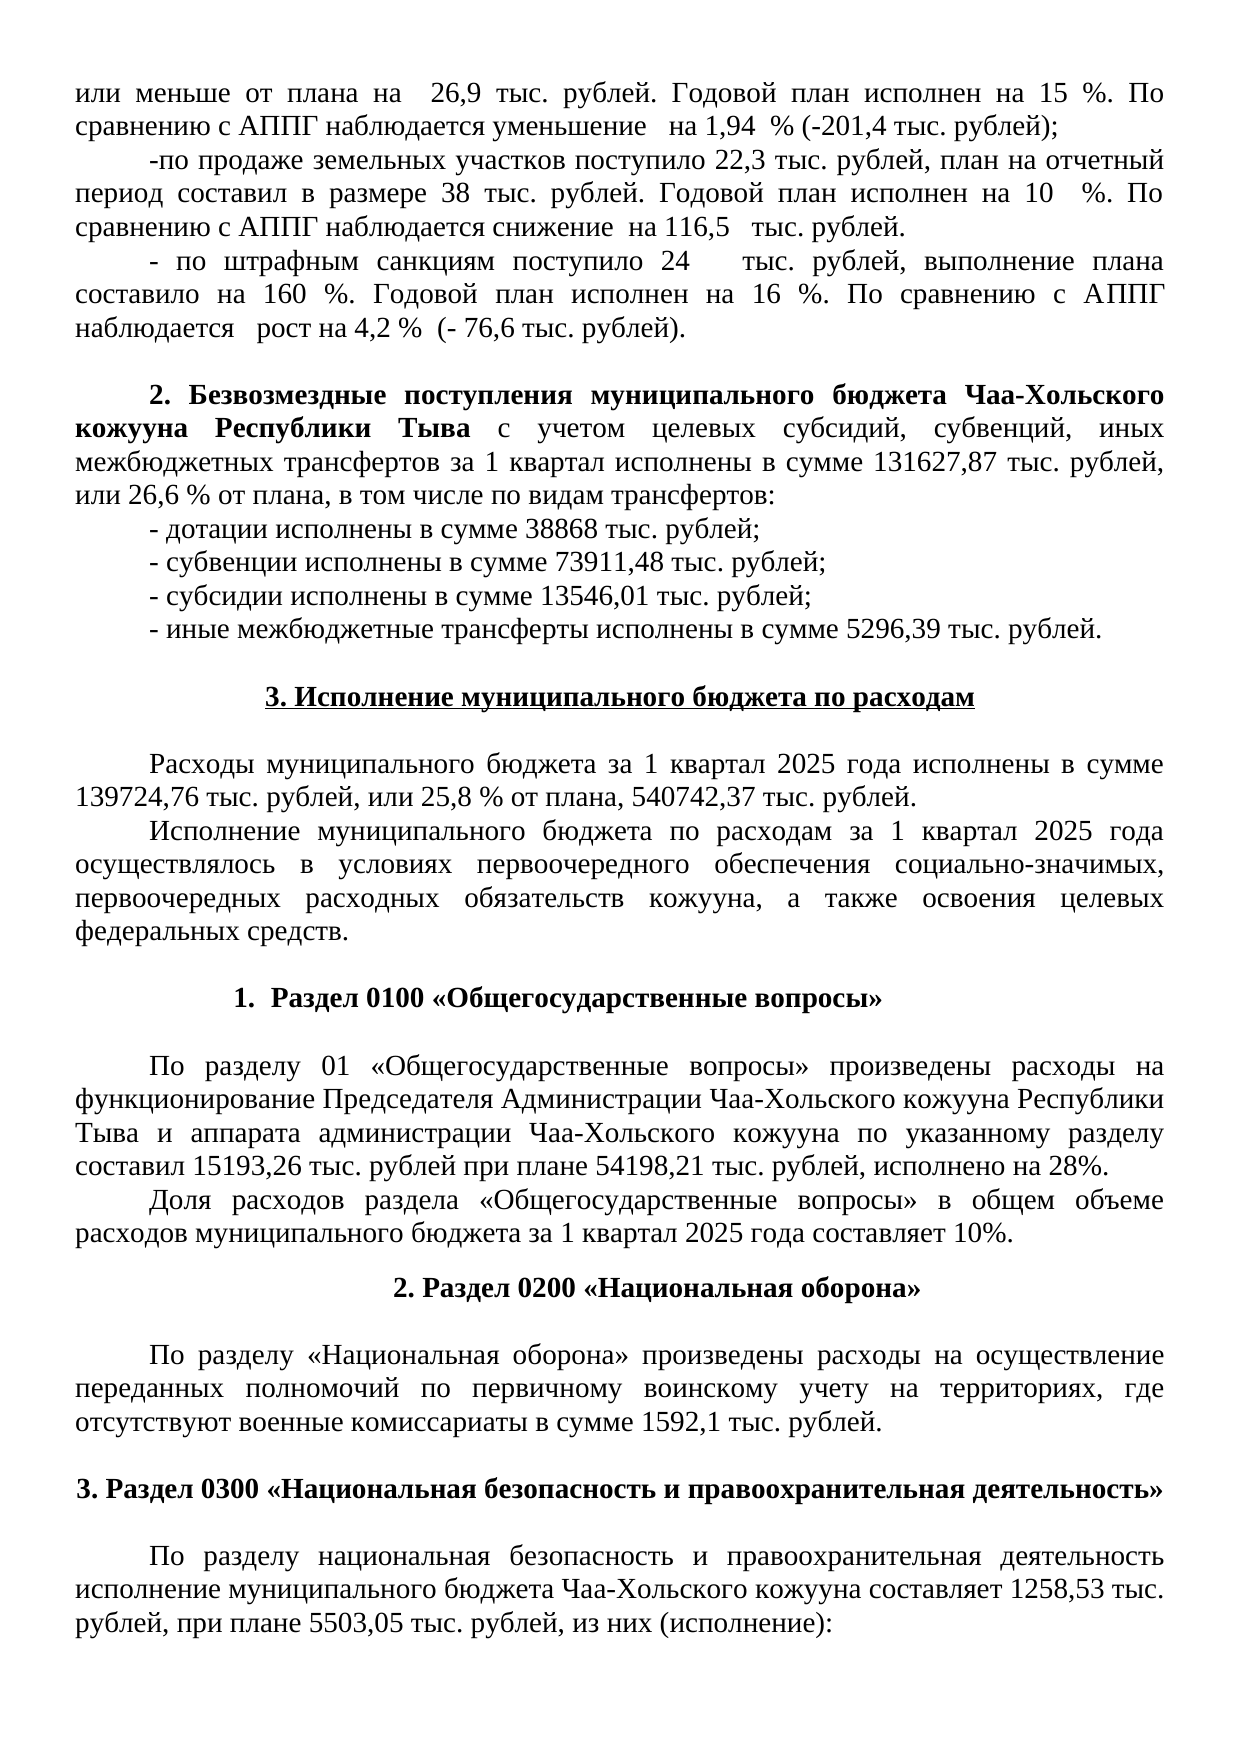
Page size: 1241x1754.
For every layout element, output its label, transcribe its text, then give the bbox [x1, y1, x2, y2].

list Раздел 0100 «Общегосударственные вопросы» [233, 981, 1165, 1014]
text 3. Раздел 0300 «Национальная безопасность и правоохранительная деятельность» [75, 1471, 1165, 1504]
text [75, 75, 1165, 142]
list Доля расходов раздела «Общегосударственные вопросы» в общем объеме расходов муниципального бюджета за 1 квартал 2025 года составляет 10%. [75, 1182, 1165, 1249]
text - иные межбюджетные трансферты исполнены в сумме 5296,39 тыс. рублей. [75, 612, 1165, 645]
text 3. Исполнение муниципального бюджета по расходам [75, 679, 1165, 712]
text - субвенции исполнены в сумме 73911,48 тыс. рублей; [75, 544, 1165, 578]
text Расходы муниципального бюджета за 1 квартал 2025 года исполнены в сумме 139724,76 тыс. рублей, или 25,8 % от плана, 540742,37 тыс. рублей. [75, 746, 1165, 813]
text Исполнение муниципального бюджета по расходам за 1 квартал 2025 года осуществлялось в условиях первоочередного обеспечения социально-значимых, первоочередных расходных обязательств кожууна, а также освоения целевых федеральных средств. [75, 813, 1165, 947]
text По разделу национальная безопасность и правоохранительная деятельность исполнение муниципального бюджета Чаа-Хольского кожууна составляет 1258,53 тыс. рублей, при плане 5503,05 тыс. рублей, из них (исполнение): [75, 1538, 1165, 1639]
text - субсидии исполнены в сумме 13546,01 тыс. рублей; [75, 578, 1165, 612]
text -по продаже земельных участков поступило 22,3 тыс. рублей, план на отчетный период составил в размере 38 тыс. рублей. Годовой план исполнен на 10 %. По сравнению с АППГ наблюдается снижение на 116,5 тыс. рублей. [75, 142, 1165, 243]
text - по штрафным санкциям поступило 24 тыс. рублей, выполнение плана составило на 160 %. Годовой план исполнен на 16 %. По сравнению с АППГ наблюдается рост на 4,2 % (- 76,6 тыс. рублей). [75, 243, 1165, 343]
text По разделу «Национальная оборона» произведены расходы на осуществление переданных полномочий по первичному воинскому учету на территориях, где отсутствуют военные комиссариаты в сумме 1592,1 тыс. рублей. [75, 1337, 1165, 1437]
text 2. Безвозмездные поступления муниципального бюджета Чаа-Хольского кожууна Республики Тыва с учетом целевых субсидий, субвенций, иных межбюджетных трансфертов за 1 квартал исполнены в сумме 131627,87 тыс. рублей, или 26,6 % от плана, в том числе по видам трансфертов: [75, 377, 1165, 511]
text 2. Раздел 0200 «Национальная оборона» [75, 1270, 1165, 1303]
list По разделу 01 «Общегосударственные вопросы» произведены расходы на функционирование Председателя Администрации Чаа-Хольского кожууна Республики Тыва и аппарата администрации Чаа-Хольского кожууна по указанному разделу составил 15193,26 тыс. рублей при плане 54198,21 тыс. рублей, исполнено на 28%. [75, 1048, 1165, 1182]
text - дотации исполнены в сумме 38868 тыс. рублей; [75, 511, 1165, 544]
